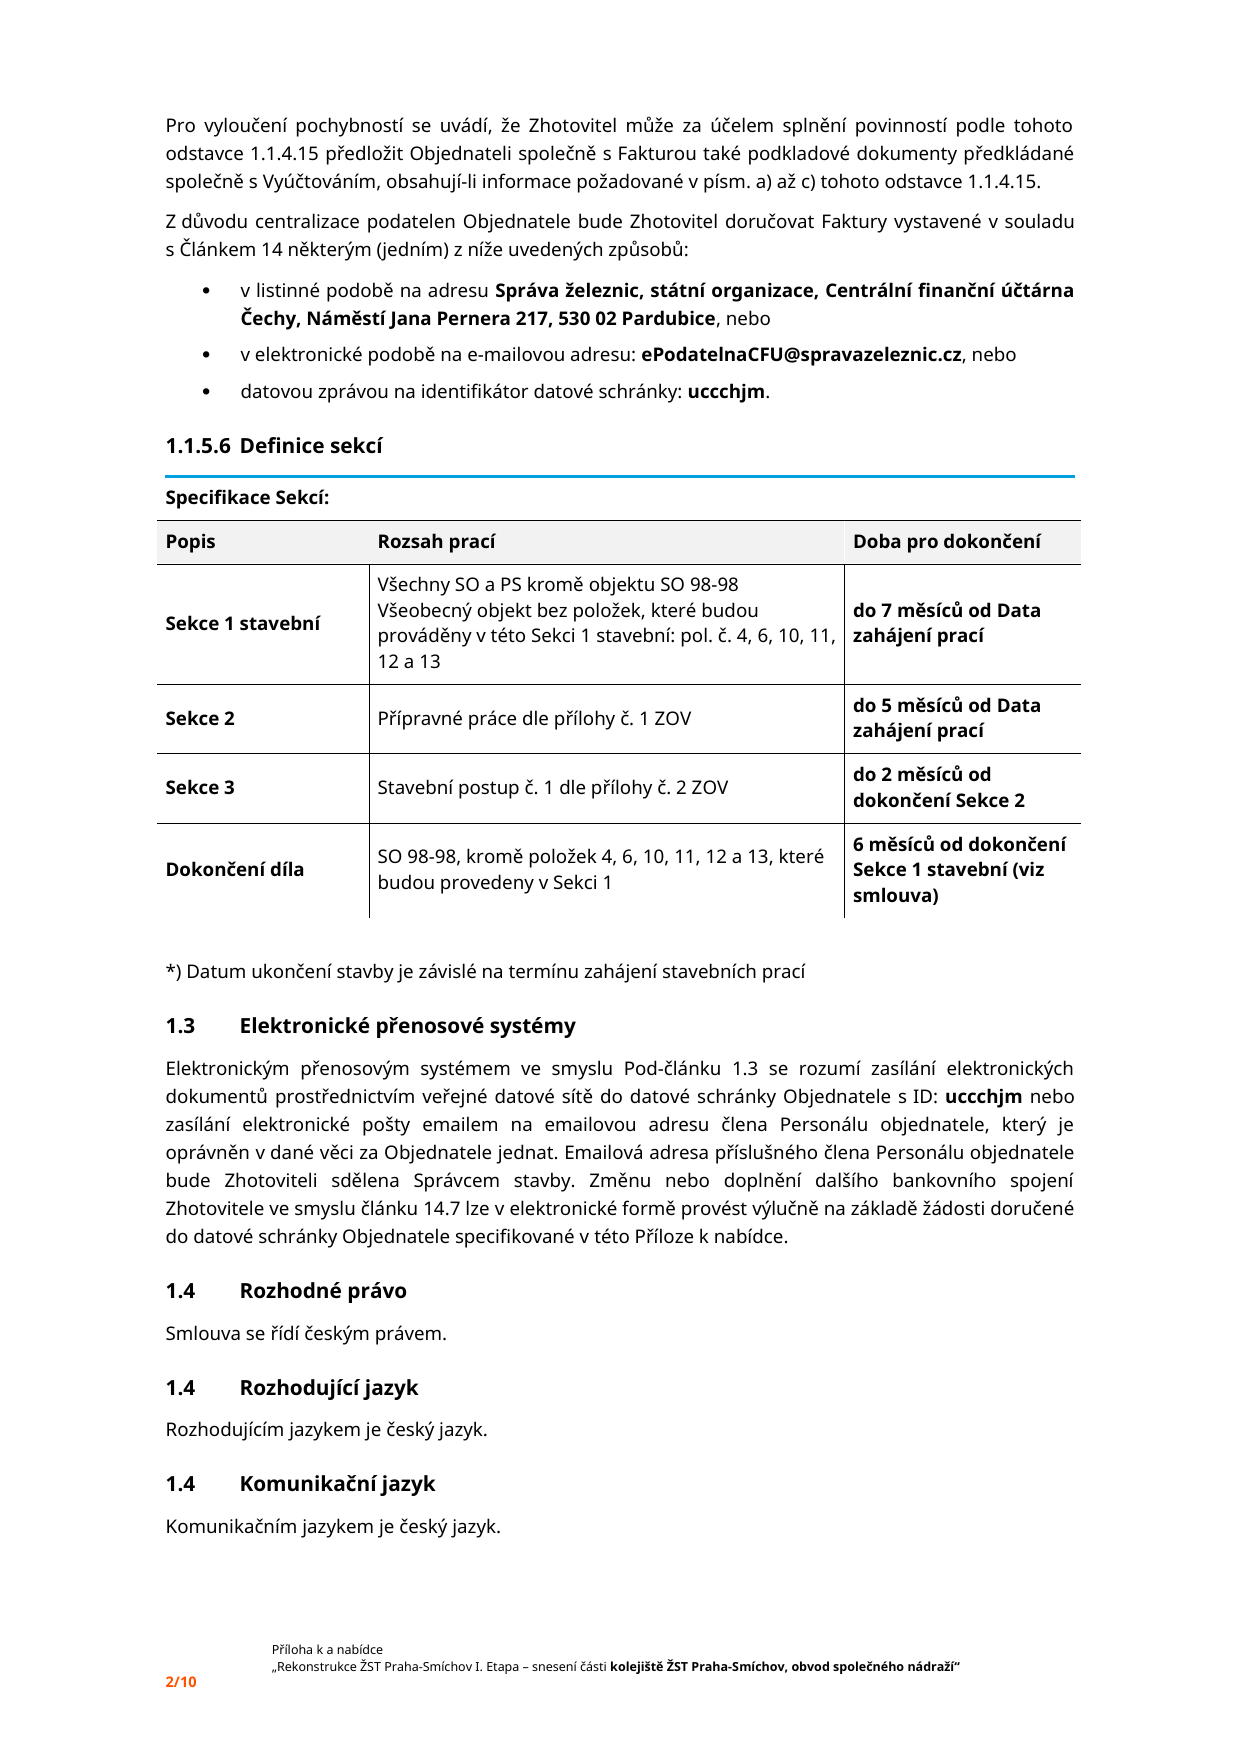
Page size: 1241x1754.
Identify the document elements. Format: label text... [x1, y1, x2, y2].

table_header Popis [157, 521, 369, 563]
table_cell do 7 měsíců od Data zahájení prací [845, 565, 1081, 684]
table_cell SO 98-98, kromě položek 4, 6, 10, 11, 12 a 13, které budou provedeny v Sekci 1 [370, 824, 844, 918]
table_cell Sekce 3 [157, 754, 369, 823]
text 1.3 Elektronické přenosové systémy [165, 1011, 1075, 1039]
text Smlouva se řídí českým právem. [165, 1320, 1075, 1345]
table_cell 6 měsíců od dokončení Sekce 1 stavební (viz smlouva) [845, 824, 1081, 918]
table_header Rozsah prací [369, 521, 844, 563]
table_cell Všechny SO a PS kromě objektu SO 98-98 Všeobecný objekt bez položek, které budou prováděny v této Sekci 1 stavební: pol. č. 4, 6, 10, 11, 12 a 13 [370, 565, 844, 684]
text Rozhodujícím jazykem je český jazyk. [165, 1417, 1075, 1442]
text 1.1.5.6 Definice sekcí [165, 431, 1075, 459]
text *) Datum ukončení stavby je závislé na termínu zahájení stavebních prací [165, 958, 1075, 984]
table_cell do 5 měsíců od Data zahájení prací [845, 685, 1081, 753]
text 1.4 Rozhodující jazyk [165, 1373, 1075, 1401]
text Komunikačním jazykem je český jazyk. [165, 1513, 1075, 1539]
text v listinné podobě na adresu Správa železnic, státní organizace, Centrální finanční účtárna Čechy, Náměstí Jana Pernera 217, 530 02 Pardubice, nebo [203, 277, 1075, 331]
table_cell do 2 měsíců od dokončení Sekce 2 [845, 754, 1081, 823]
table_cell Sekce 1 stavební [157, 565, 369, 684]
table_cell Přípravné práce dle přílohy č. 1 ZOV [370, 685, 844, 753]
table_cell Stavební postup č. 1 dle přílohy č. 2 ZOV [370, 754, 844, 823]
text Pro vyloučení pochybností se uvádí, že Zhotovitel může za účelem splnění povinností podle tohoto odstavce 1.1.4.15 předložit Objednateli společně s Fakturou také podkladové dokumenty předkládané společně s Vyúčtováním, obsahují-li informace požadované v písm. a) až c) tohoto odstavce 1.1.4.15. [165, 112, 1075, 194]
text Z důvodu centralizace podatelen Objednatele bude Zhotovitel doručovat Faktury vystavené v souladu s Článkem 14 některým (jedním) z níže uvedených způsobů: [165, 209, 1075, 262]
text v elektronické podobě na e-mailovou adresu: ePodatelnaCFU@spravazeleznic.cz, nebo [203, 342, 1075, 367]
table_header Doba pro dokončení [845, 521, 1081, 563]
text 1.4 Rozhodné právo [165, 1276, 1075, 1304]
text datovou zprávou na identifikátor datové schránky: uccchjm. [203, 378, 1075, 403]
text 1.4 Komunikační jazyk [165, 1469, 1075, 1498]
table_cell Sekce 2 [157, 685, 369, 753]
text Elektronickým přenosovým systémem ve smyslu Pod-článku 1.3 se rozumí zasílání elektronických dokumentů prostřednictvím veřejné datové sítě do datové schránky Objednatele s ID: uccchjm nebo zasílání elektronické pošty emailem na emailovou adresu člena Personálu objednatele, který je oprávněn v dané věci za Objednatele jednat. Emailová adresa příslušného člena Personálu objednatele bude Zhotoviteli sdělena Správcem stavby. Změnu nebo doplnění dalšího bankovního spojení Zhotovitele ve smyslu článku 14.7 lze v elektronické formě provést výlučně na základě žádosti doručené do datové schránky Objednatele specifikované v této Příloze k nabídce. [165, 1055, 1075, 1248]
text Specifikace Sekcí: [165, 478, 1075, 510]
table_cell Dokončení díla [157, 824, 369, 918]
